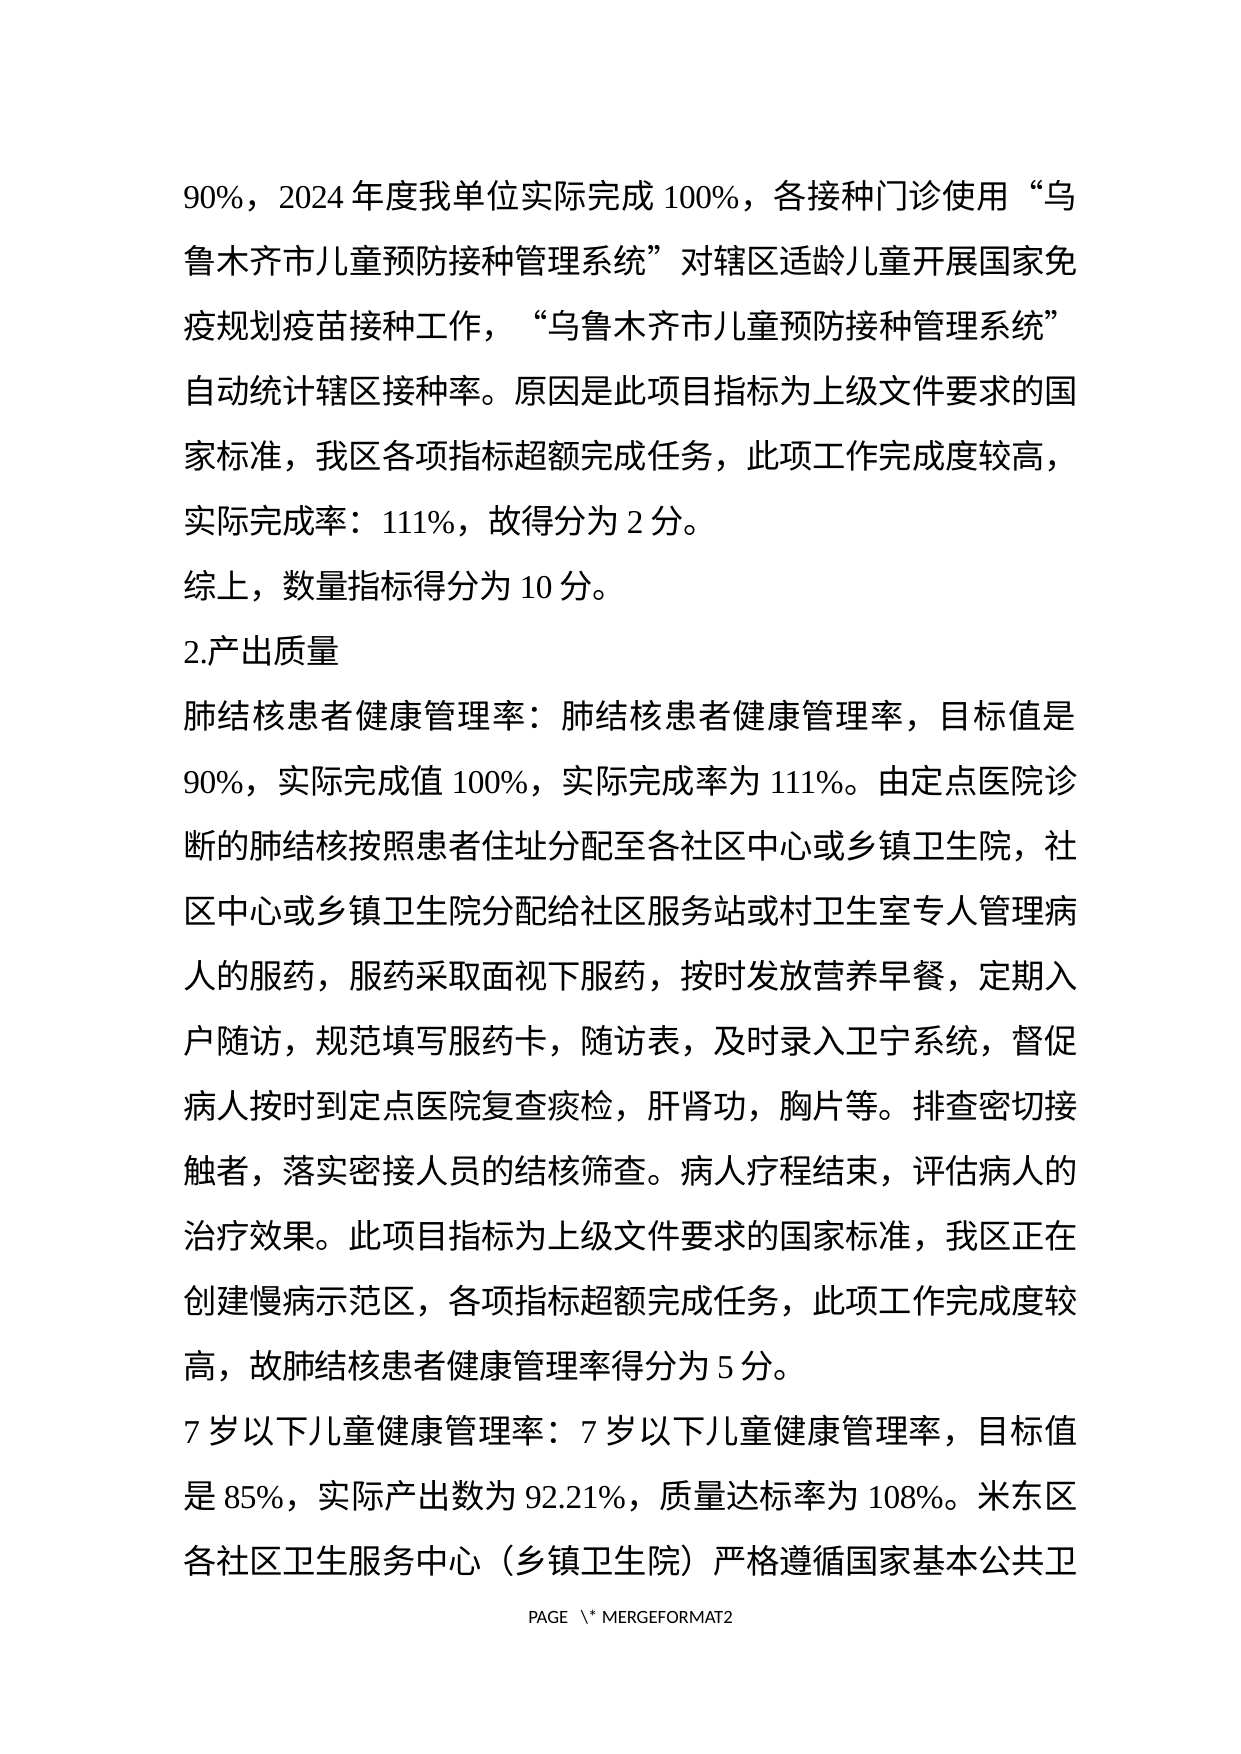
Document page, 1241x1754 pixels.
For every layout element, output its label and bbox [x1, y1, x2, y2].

text [183, 162, 1078, 1592]
